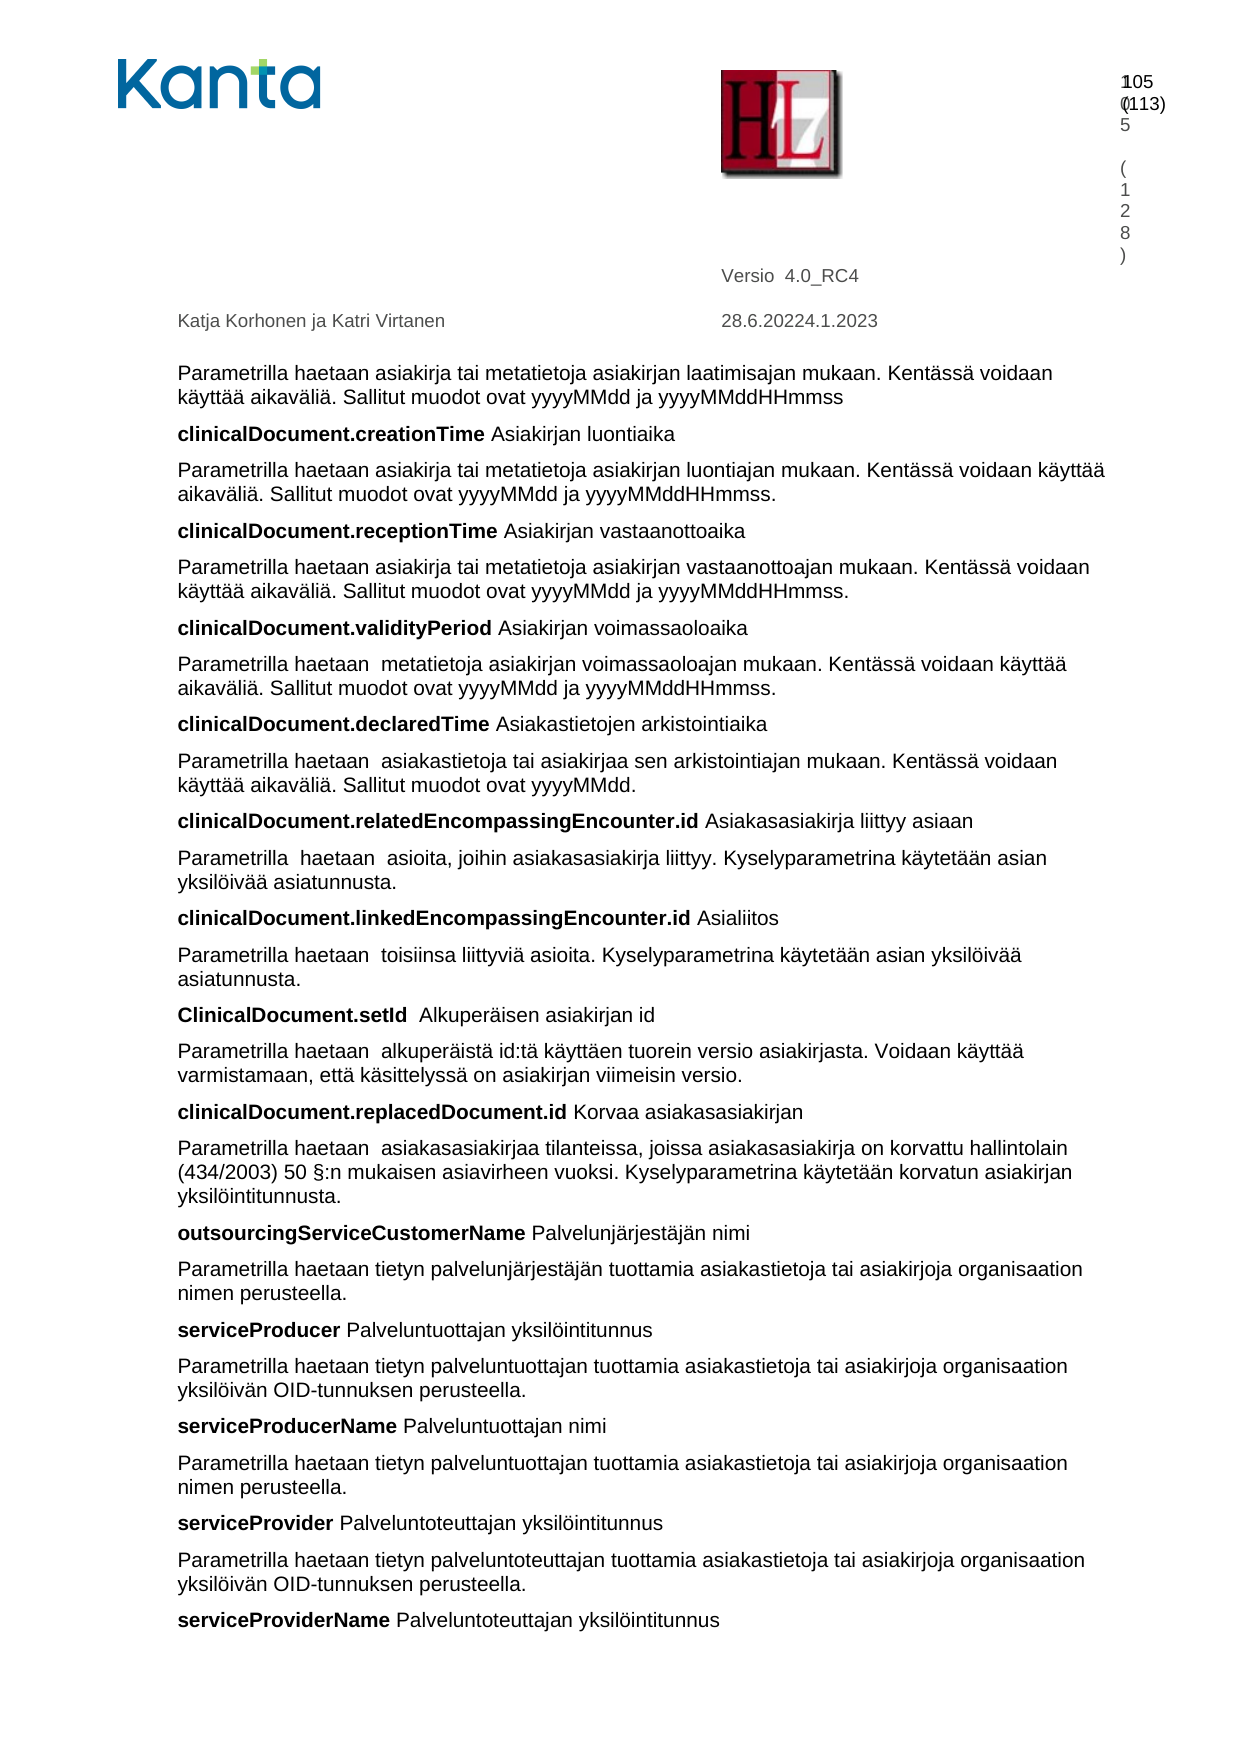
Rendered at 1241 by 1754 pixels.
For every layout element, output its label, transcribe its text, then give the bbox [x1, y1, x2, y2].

text serviceProvider Palveluntoteuttajan yksilöintitunnus [177, 1511, 1122, 1535]
text Parametrilla haetaan asiakasasiakirjaa tilanteissa, joissa asiakasasiakirja on korvattu hallintolain (434/2003) 50 §:n mukaisen asiavirheen vuoksi. Kyselyparametrina käytetään korvatun asiakirjan yksilöintitunnusta. [177, 1136, 1122, 1208]
picture [721, 70, 844, 179]
text clinicalDocument.declaredTime Asiakastietojen arkistointiaika [177, 712, 1122, 736]
text Parametrilla haetaan tietyn palvelunjärjestäjän tuottamia asiakastietoja tai asiakirjoja organisaation nimen perusteella. [177, 1257, 1122, 1305]
text outsourcingServiceCustomerName Palvelunjärjestäjän nimi [177, 1221, 1122, 1244]
text clinicalDocument.creationTime Asiakirjan luontiaika [177, 422, 1122, 446]
text clinicalDocument.replacedDocument.id Korvaa asiakasasiakirjan [177, 1100, 1122, 1124]
text clinicalDocument.linkedEncompassingEncounter.id Asialiitos [177, 906, 1122, 930]
text Parametrilla haetaan tietyn palveluntuottajan tuottamia asiakastietoja tai asiakirjoja organisaation nimen perusteella. [177, 1451, 1122, 1499]
text serviceProducer Palveluntuottajan yksilöintitunnus [177, 1317, 1122, 1341]
text serviceProviderName Palveluntoteuttajan yksilöintitunnus [177, 1608, 1122, 1632]
text serviceProducerName Palveluntuottajan nimi [177, 1414, 1122, 1438]
text Parametrilla haetaan metatietoja asiakirjan voimassaoloajan mukaan. Kentässä voidaan käyttää aikaväliä. Sallitut muodot ovat yyyyMMdd ja yyyyMMddHHmmss. [177, 652, 1122, 700]
picture [118, 59, 321, 109]
text Parametrilla haetaan asiakirja tai metatietoja asiakirjan luontiajan mukaan. Kentässä voidaan käyttää aikaväliä. Sallitut muodot ovat yyyyMMdd ja yyyyMMddHHmmss. [177, 458, 1122, 506]
text Parametrilla haetaan tietyn palveluntoteuttajan tuottamia asiakastietoja tai asiakirjoja organisaation yksilöivän OID-tunnuksen perusteella. [177, 1548, 1122, 1596]
text Parametrilla haetaan asiakastietoja tai asiakirjaa sen arkistointiajan mukaan. Kentässä voidaan käyttää aikaväliä. Sallitut muodot ovat yyyyMMdd. [177, 749, 1122, 797]
text clinicalDocument.validityPeriod Asiakirjan voimassaoloaika [177, 615, 1122, 639]
text Parametrilla haetaan tietyn palveluntuottajan tuottamia asiakastietoja tai asiakirjoja organisaation yksilöivän OID-tunnuksen perusteella. [177, 1354, 1122, 1402]
text Parametrilla haetaan toisiinsa liittyviä asioita. Kyselyparametrina käytetään asian yksilöivää asiatunnusta. [177, 942, 1122, 990]
text Parametrilla haetaan asiakirja tai metatietoja asiakirjan vastaanottoajan mukaan. Kentässä voidaan käyttää aikaväliä. Sallitut muodot ovat yyyyMMdd ja yyyyMMddHHmmss. [177, 555, 1122, 603]
text Parametrilla haetaan asiakirja tai metatietoja asiakirjan laatimisajan mukaan. Kentässä voidaan käyttää aikaväliä. Sallitut muodot ovat yyyyMMdd ja yyyyMMddHHmmss [177, 361, 1122, 409]
text ClinicalDocument.setId Alkuperäisen asiakirjan id [177, 1003, 1122, 1027]
text Parametrilla haetaan alkuperäistä id:tä käyttäen tuorein versio asiakirjasta. Voidaan käyttää varmistamaan, että käsittelyssä on asiakirjan viimeisin versio. [177, 1039, 1122, 1087]
text Parametrilla haetaan asioita, joihin asiakasasiakirja liittyy. Kyselyparametrina käytetään asian yksilöivää asiatunnusta. [177, 846, 1122, 893]
text clinicalDocument.receptionTime Asiakirjan vastaanottoaika [177, 518, 1122, 542]
text clinicalDocument.relatedEncompassingEncounter.id Asiakasasiakirja liittyy asiaan [177, 809, 1122, 833]
